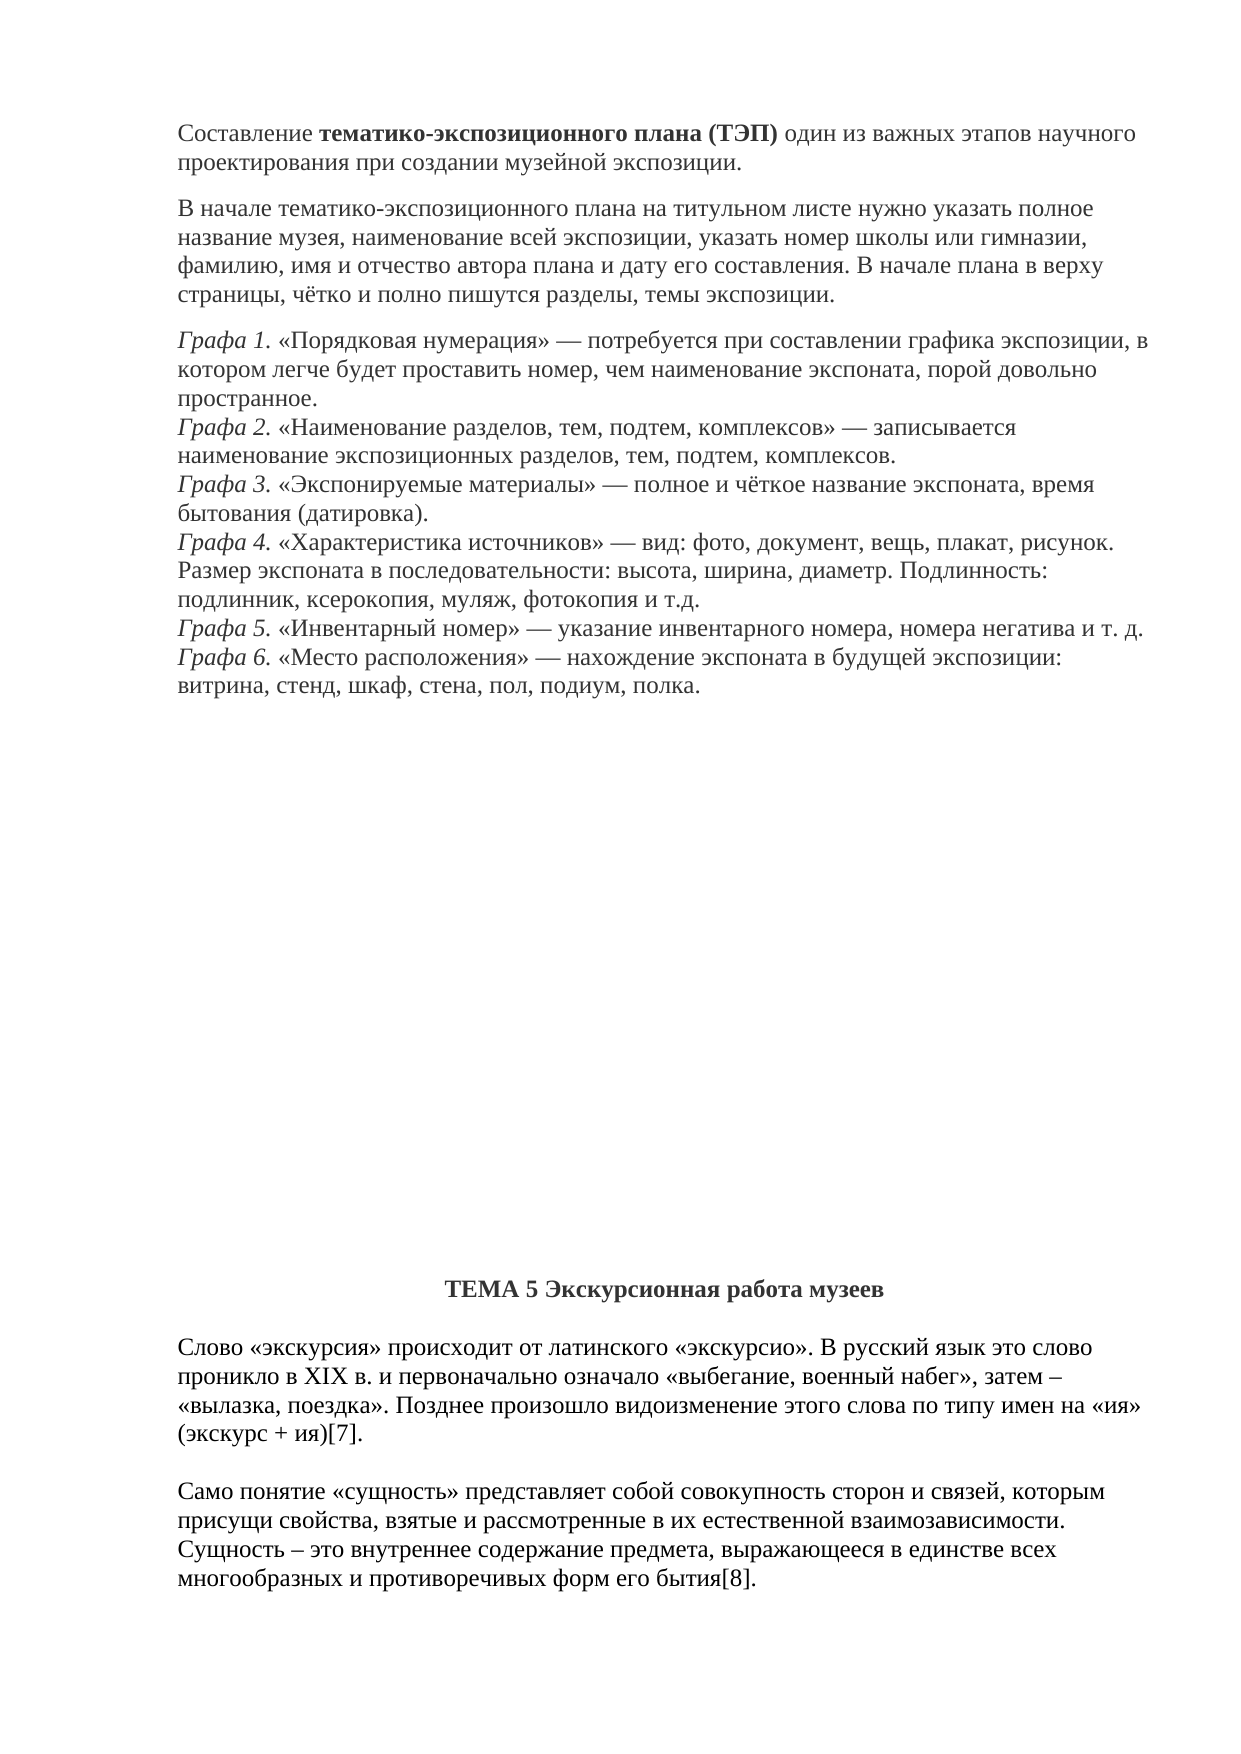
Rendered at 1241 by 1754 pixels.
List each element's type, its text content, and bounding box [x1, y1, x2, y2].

text Графа 5. «Инвентарный номер» — указание инвентарного номера, номера негатива и т. д. [177, 613, 1152, 642]
text Графа 3. «Экспонируемые материалы» — полное и чёткое название экспоната, время бытования (датировка). [177, 469, 1152, 527]
text Графа 6. «Место расположения» — нахождение экспоната в будущей экспозиции: витрина, стенд, шкаф, стена, пол, подиум, полка. [177, 642, 1152, 699]
text Графа 1. «Порядковая нумерация» — потребуется при составлении графика экспозиции, в котором легче будет проставить номер, чем наименование экспоната, порой довольно пространное. [177, 326, 1152, 412]
text Графа 2. «Наименование разделов, тем, подтем, комплексов» — записывается наименование экспозиционных разделов, тем, подтем, комплексов. [177, 412, 1152, 469]
text Составление тематико-экспозиционного плана (ТЭП) один из важных этапов научного проектирования при создании музейной экспозиции. [177, 118, 1152, 176]
text В начале тематико-экспозиционного плана на титульном листе нужно указать полное название музея, наименование всей экспозиции, указать номер школы или гимназии, фамилию, имя и отчество автора плана и дату его составления. В начале плана в верху страницы, чётко и полно пишутся разделы, темы экспозиции. [177, 193, 1152, 308]
text Слово «экскурсия» происходит от латинского «экскурсио». В русский язык это слово проникло в XIX в. и первоначально означало «выбегание, военный набег», затем – «вылазка, поездка». Позднее произошло видоизменение этого слова по типу имен на «ия» (экскурс + ия)[7]. [177, 1332, 1152, 1447]
text Графа 4. «Характеристика источников» — вид: фото, документ, вещь, плакат, рисунок. Размер экспоната в последовательности: высота, ширина, диаметр. Подлинность: подлинник, ксерокопия, муляж, фотокопия и т.д. [177, 527, 1152, 613]
text Само понятие «сущность» представляет собой совокупность сторон и связей, которым присущи свойства, взятые и рассмотренные в их естественной взаимозависимости. Сущность – это внутреннее содержание предмета, выражающееся в единстве всех многообразных и противоречивых форм его бытия[8]. [177, 1476, 1152, 1591]
text ТЕМА 5 Экскурсионная работа музеев [177, 1274, 1152, 1303]
